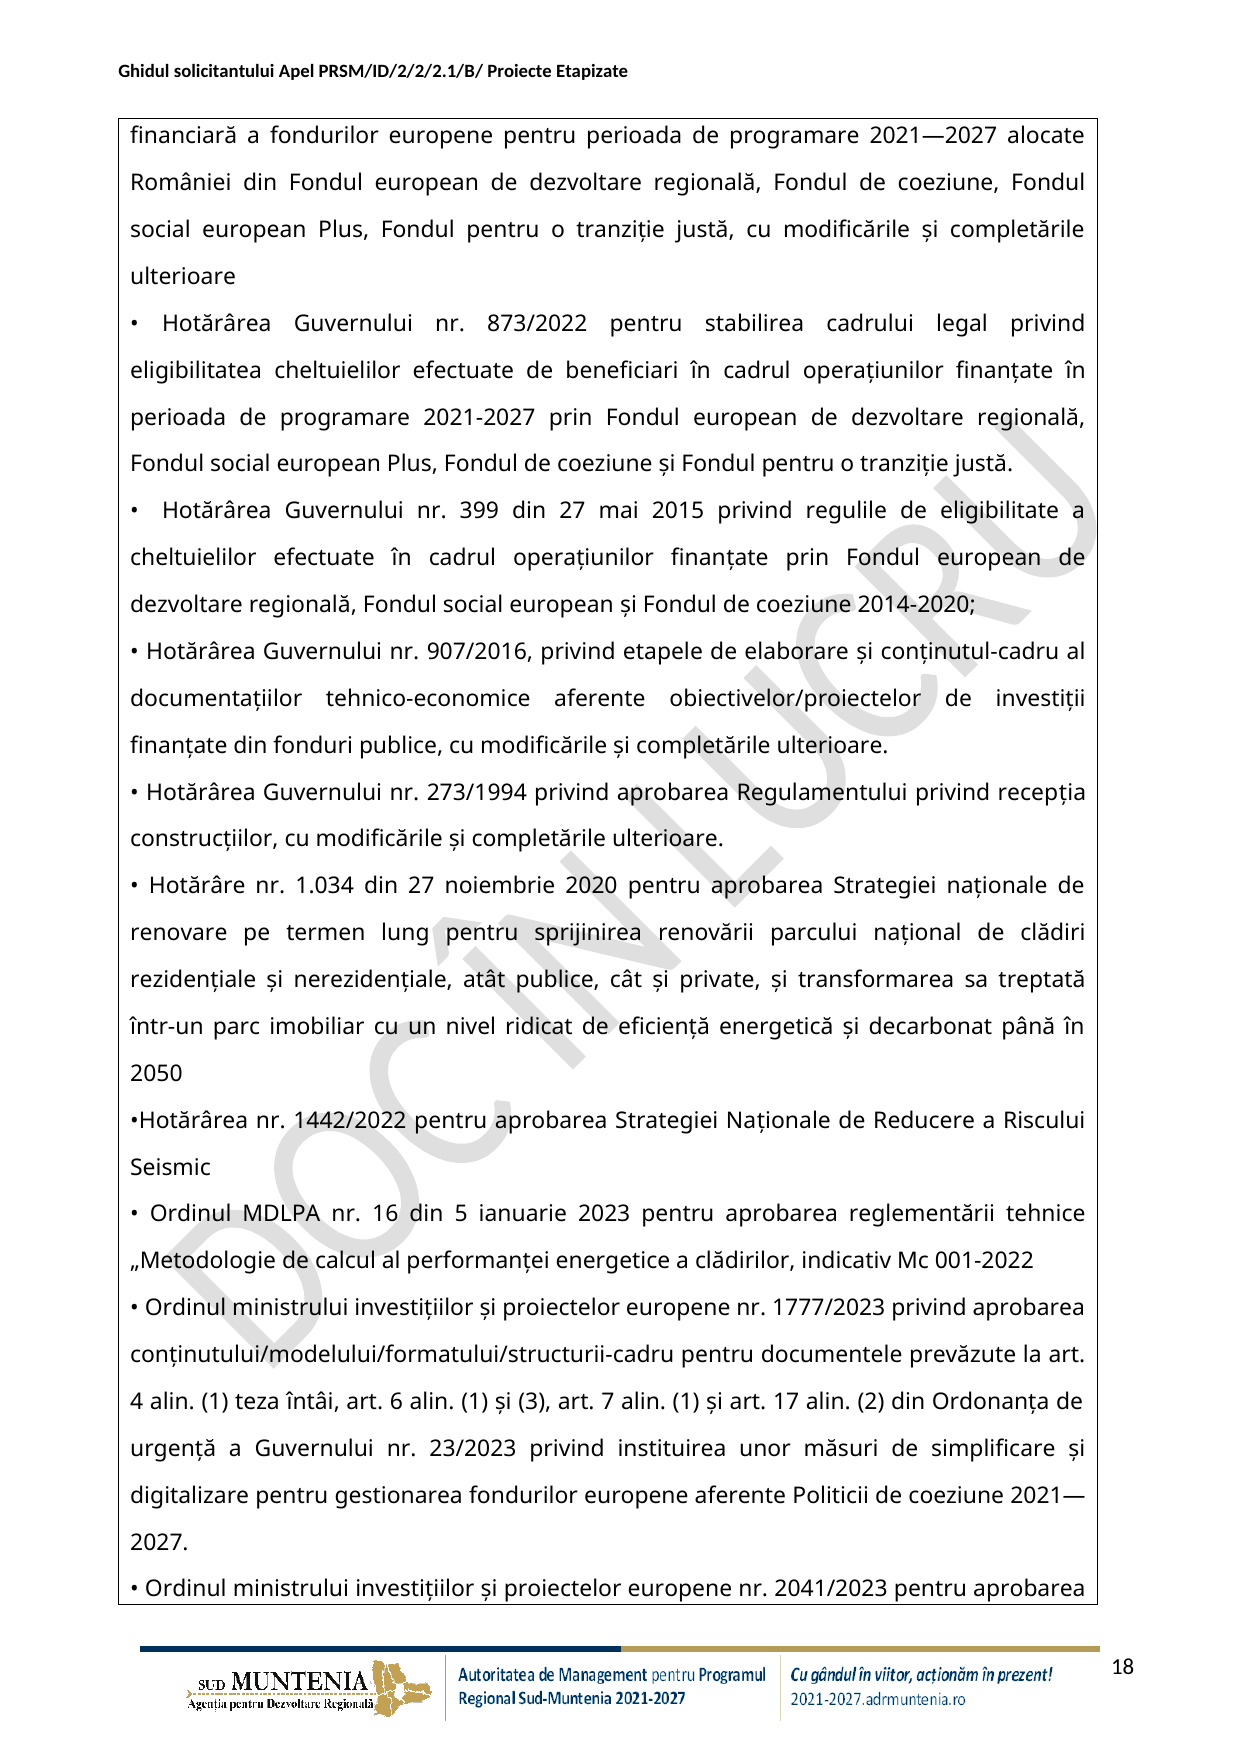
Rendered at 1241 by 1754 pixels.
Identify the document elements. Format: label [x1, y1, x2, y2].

picture [140, 1646, 1100, 1721]
table_header [119, 119, 1097, 1603]
